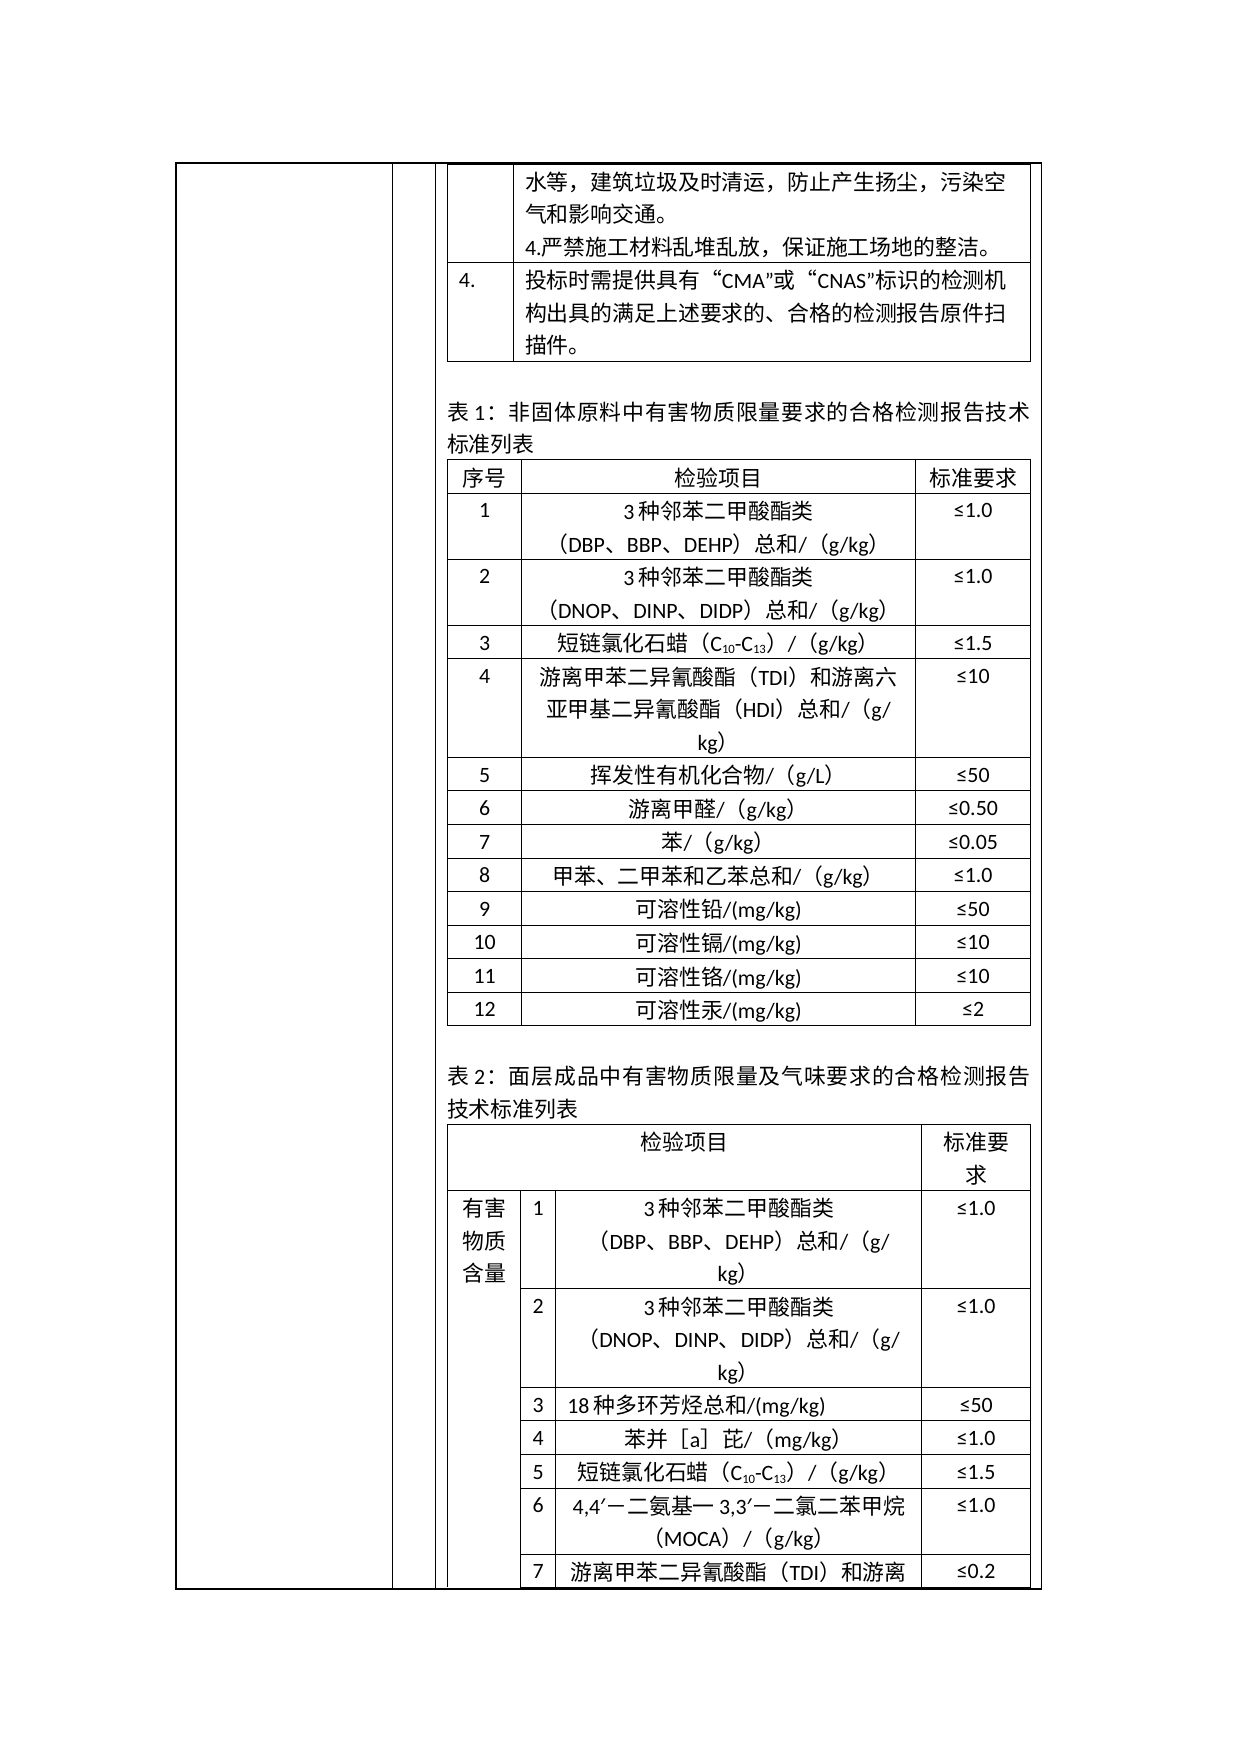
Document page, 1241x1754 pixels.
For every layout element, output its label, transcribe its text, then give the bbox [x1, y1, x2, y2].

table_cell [436, 164, 1041, 1588]
table_cell 1 [393, 164, 435, 1588]
table_cell [177, 164, 392, 1588]
